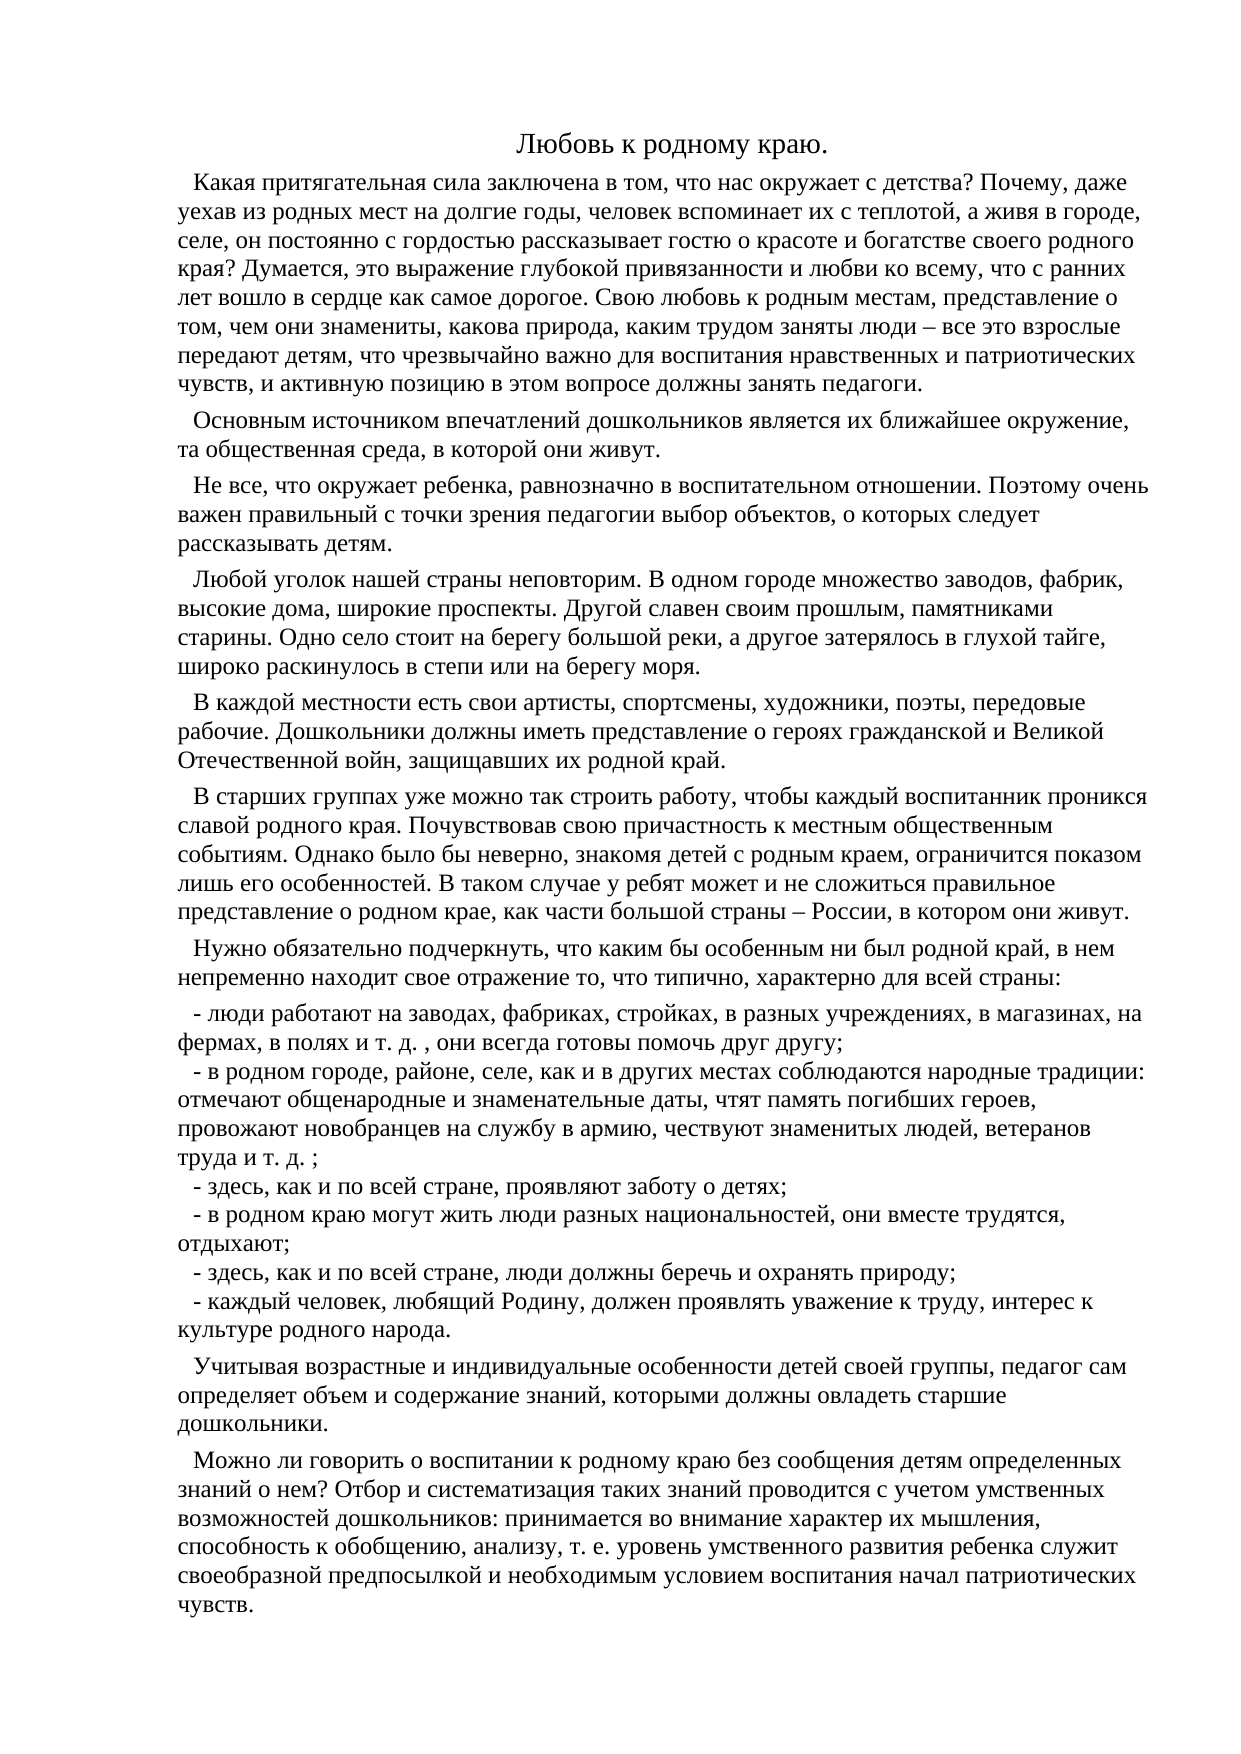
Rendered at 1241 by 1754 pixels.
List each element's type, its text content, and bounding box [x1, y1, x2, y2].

text - здесь, как и по всей стране, люди должны беречь и охранять природу; [177, 1257, 1152, 1286]
text - в родном краю могут жить люди разных национальностей, они вместе трудятся, отдыхают; [177, 1199, 1152, 1257]
text Основным источником впечатлений дошкольников является их ближайшее окружение, та общественная среда, в которой они живут. [177, 405, 1152, 463]
text - здесь, как и по всей стране, проявляют заботу о детях; [177, 1171, 1152, 1199]
text Любой уголок нашей страны неповторим. В одном городе множество заводов, фабрик, высокие дома, широкие проспекты. Другой славен своим прошлым, памятниками старины. Одно село стоит на берегу большой реки, а другое затерялось в глухой тайге, широко раскинулось в степи или на берегу моря. [177, 564, 1152, 679]
text Можно ли говорить о воспитании к родному краю без сообщения детям определенных знаний о нем? Отбор и систематизация таких знаний проводится с учетом умственных возможностей дошкольников: принимается во внимание характер их мышления, способность к обобщению, анализу, т. е. уровень умственного развития ребенка служит своеобразной предпосылкой и необходимым условием воспитания начал патриотических чувств. [177, 1445, 1152, 1618]
text Любовь к родному краю. [177, 126, 1152, 159]
text Не все, что окружает ребенка, равнозначно в воспитательном отношении. Поэтому очень важен правильный с точки зрения педагогии выбор объектов, о которых следует рассказывать детям. [177, 470, 1152, 557]
text - каждый человек, любящий Родину, должен проявлять уважение к труду, интерес к культуре родного народа. [177, 1286, 1152, 1343]
text В старших группах уже можно так строить работу, чтобы каждый воспитанник проникся славой родного края. Почувствовав свою причастность к местным общественным событиям. Однако было бы неверно, знакомя детей с родным краем, ограничится показом лишь его особенностей. В таком случае у ребят может и не сложиться правильное представление о родном крае, как части большой страны – России, в котором они живут. [177, 781, 1152, 925]
text В каждой местности есть свои артисты, спортсмены, художники, поэты, передовые рабочие. Дошкольники должны иметь представление о героях гражданской и Великой Отечественной войн, защищавших их родной край. [177, 687, 1152, 773]
text Нужно обязательно подчеркнуть, что каким бы особенным ни был родной край, в нем непременно находит свое отражение то, что типично, характерно для всей страны: [177, 933, 1152, 990]
text Какая притягательная сила заключена в том, что нас окружает с детства? Почему, даже уехав из родных мест на долгие годы, человек вспоминает их с теплотой, а живя в городе, селе, он постоянно с гордостью рассказывает гостю о красоте и богатстве своего родного края? Думается, это выражение глубокой привязанности и любви ко всему, что с ранних лет вошло в сердце как самое дорогое. Свою любовь к родным местам, представление о том, чем они знамениты, какова природа, каким трудом заняты люди – все это взрослые передают детям, что чрезвычайно важно для воспитания нравственных и патриотических чувств, и активную позицию в этом вопросе должны занять педагоги. [177, 167, 1152, 397]
text Учитывая возрастные и индивидуальные особенности детей своей группы, педагог сам определяет объем и содержание знаний, которыми должны овладеть старшие дошкольники. [177, 1351, 1152, 1437]
text - в родном городе, районе, селе, как и в других местах соблюдаются народные традиции: отмечают общенародные и знаменательные даты, чтят память погибших героев, провожают новобранцев на службу в армию, чествуют знаменитых людей, ветеранов труда и т. д. ; [177, 1056, 1152, 1171]
text - люди работают на заводах, фабриках, стройках, в разных учреждениях, в магазинах, на фермах, в полях и т. д. , они всегда готовы помочь друг другу; [177, 998, 1152, 1056]
